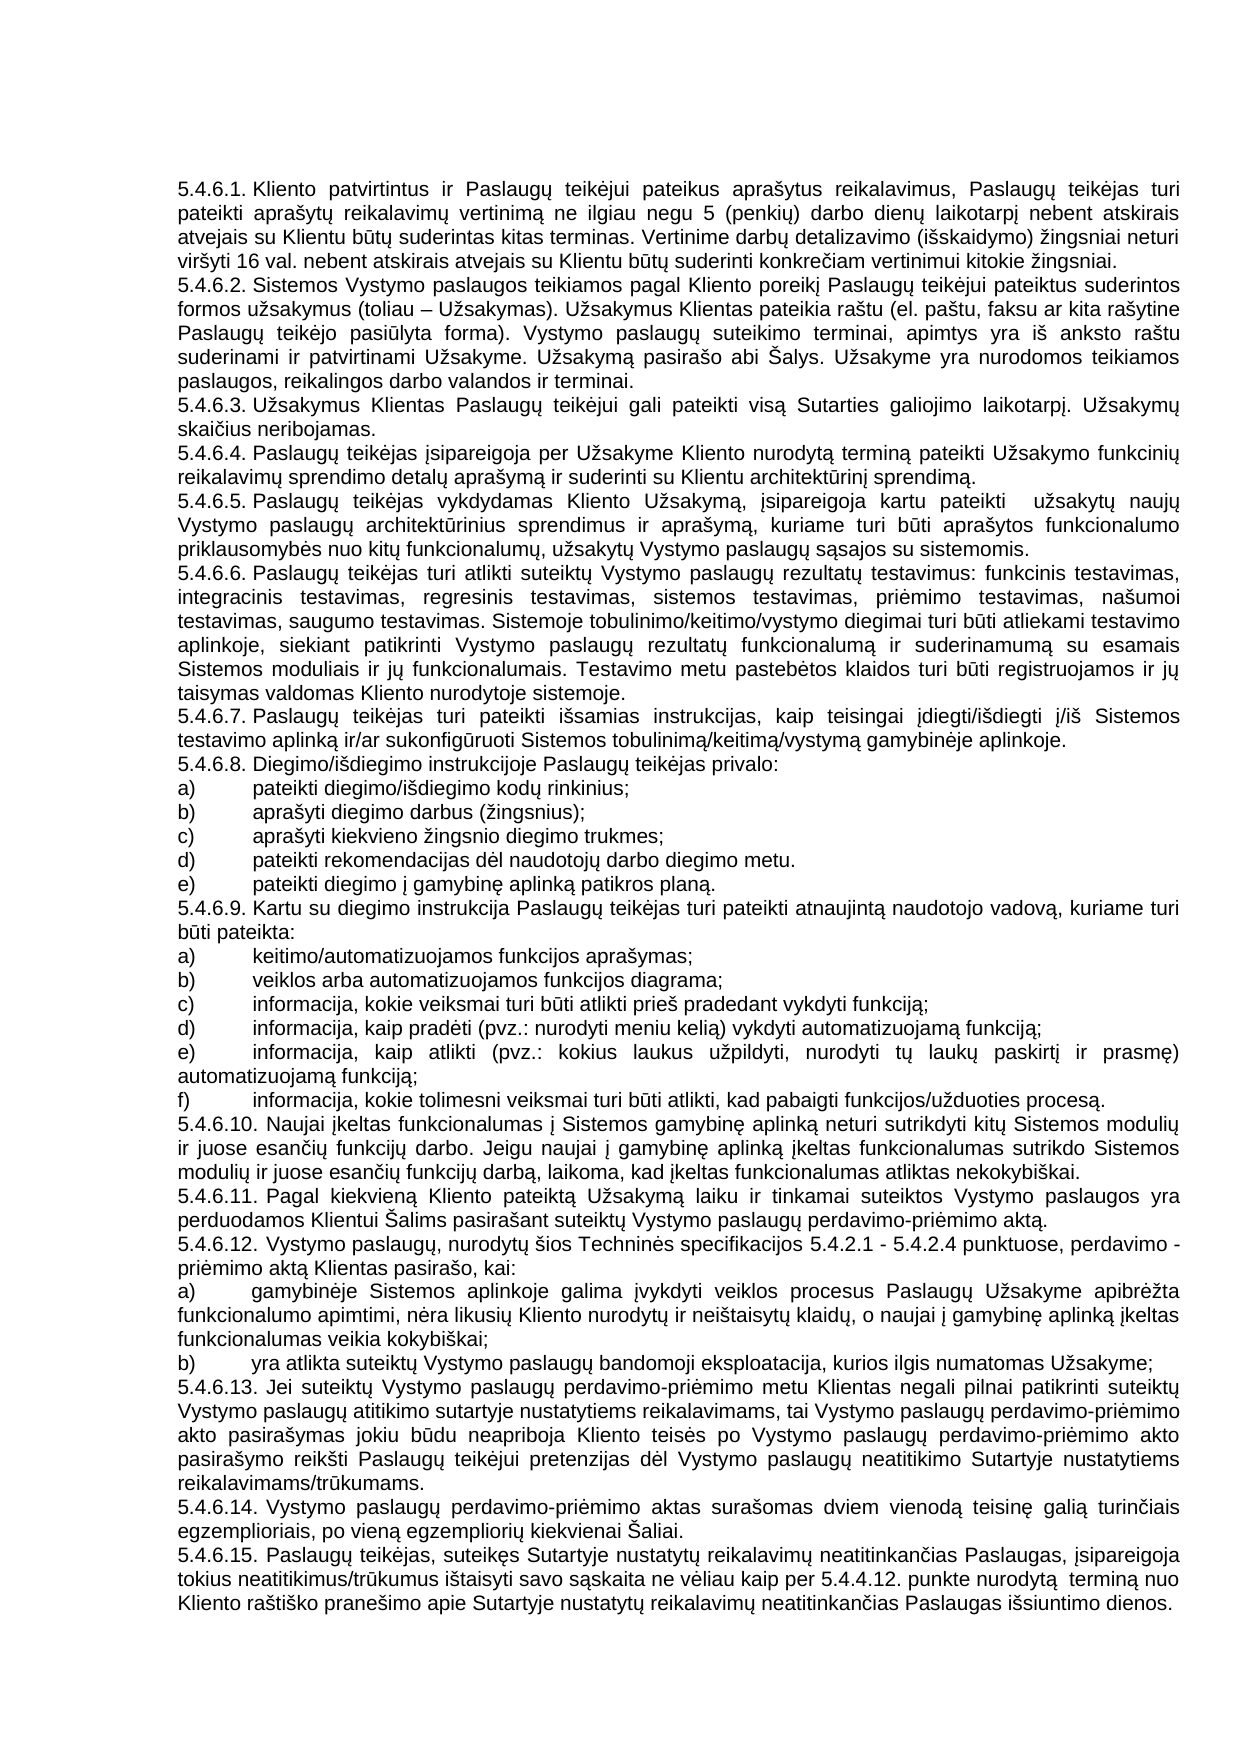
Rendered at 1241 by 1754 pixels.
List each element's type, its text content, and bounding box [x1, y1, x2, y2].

list Naujai įkeltas funkcionalumas į Sistemos gamybinę aplinką neturi sutrikdyti kitų Sistemos modulių ir juose esančių funkcijų darbo. Jeigu naujai į gamybinę aplinką įkeltas funkcionalumas sutrikdo Sistemos modulių ir juose esančių funkcijų darbą, laikoma, kad įkeltas funkcionalumas atliktas nekokybiškai. [177, 1112, 1181, 1183]
list gamybinėje Sistemos aplinkoje galima įvykdyti veiklos procesus Paslaugų Užsakyme apibrėžta funkcionalumo apimtimi, nėra likusių Kliento nurodytų ir neištaisytų klaidų, o naujai į gamybinę aplinką įkeltas funkcionalumas veikia kokybiškai; [177, 1279, 1181, 1351]
list Diegimo/išdiegimo instrukcijoje Paslaugų teikėjas privalo: [177, 752, 1181, 776]
list pateikti rekomendacijas dėl naudotojų darbo diegimo metu. [177, 848, 1181, 872]
list Kartu su diegimo instrukcija Paslaugų teikėjas turi pateikti atnaujintą naudotojo vadovą, kuriame turi būti pateikta: [177, 896, 1181, 944]
list informacija, kokie tolimesni veiksmai turi būti atlikti, kad pabaigti funkcijos/užduoties procesą. [177, 1088, 1181, 1112]
list aprašyti kiekvieno žingsnio diegimo trukmes; [177, 824, 1181, 848]
list keitimo/automatizuojamos funkcijos aprašymas; [177, 944, 1181, 968]
list informacija, kaip pradėti (pvz.: nurodyti meniu kelią) vykdyti automatizuojamą funkciją; [177, 1016, 1181, 1040]
list Sistemos Vystymo paslaugos teikiamos pagal Kliento poreikį Paslaugų teikėjui pateiktus suderintos formos užsakymus (toliau – Užsakymas). Užsakymus Klientas pateikia raštu (el. paštu, faksu ar kita rašytine Paslaugų teikėjo pasiūlyta forma). Vystymo paslaugų suteikimo terminai, apimtys yra iš anksto raštu suderinami ir patvirtinami Užsakyme. Užsakymą pasirašo abi Šalys. Užsakyme yra nurodomos teikiamos paslaugos, reikalingos darbo valandos ir terminai. [177, 273, 1181, 393]
list Jei suteiktų Vystymo paslaugų perdavimo-priėmimo metu Klientas negali pilnai patikrinti suteiktų Vystymo paslaugų atitikimo sutartyje nustatytiems reikalavimams, tai Vystymo paslaugų perdavimo-priėmimo akto pasirašymas jokiu būdu neapriboja Kliento teisės po Vystymo paslaugų perdavimo-priėmimo akto pasirašymo reikšti Paslaugų teikėjui pretenzijas dėl Vystymo paslaugų neatitikimo Sutartyje nustatytiems reikalavimams/trūkumams. [177, 1375, 1181, 1495]
list aprašyti diegimo darbus (žingsnius); [177, 800, 1181, 824]
list Vystymo paslaugų perdavimo-priėmimo aktas surašomas dviem vienodą teisinę galią turinčiais egzemplioriais, po vieną egzempliorių kiekvienai Šaliai. [177, 1495, 1181, 1543]
list Paslaugų teikėjas įsipareigoja per Užsakyme Kliento nurodytą terminą pateikti Užsakymo funkcinių reikalavimų sprendimo detalų aprašymą ir suderinti su Klientu architektūrinį sprendimą. [177, 441, 1181, 489]
list informacija, kokie veiksmai turi būti atlikti prieš pradedant vykdyti funkciją; [177, 992, 1181, 1016]
list pateikti diegimo/išdiegimo kodų rinkinius; [177, 776, 1181, 800]
list Vystymo paslaugų, nurodytų šios Techninės specifikacijos 5.4.2.1 - 5.4.2.4 punktuose, perdavimo - priėmimo aktą Klientas pasirašo, kai: [177, 1231, 1181, 1279]
list Kliento patvirtintus ir Paslaugų teikėjui pateikus aprašytus reikalavimus, Paslaugų teikėjas turi pateikti aprašytų reikalavimų vertinimą ne ilgiau negu 5 (penkių) darbo dienų laikotarpį nebent atskirais atvejais su Klientu būtų suderintas kitas terminas. Vertinime darbų detalizavimo (išskaidymo) žingsniai neturi viršyti 16 val. nebent atskirais atvejais su Klientu būtų suderinti konkrečiam vertinimui kitokie žingsniai. [177, 177, 1181, 273]
list Pagal kiekvieną Kliento pateiktą Užsakymą laiku ir tinkamai suteiktos Vystymo paslaugos yra perduodamos Klientui Šalims pasirašant suteiktų Vystymo paslaugų perdavimo-priėmimo aktą. [177, 1183, 1181, 1231]
list Užsakymus Klientas Paslaugų teikėjui gali pateikti visą Sutarties galiojimo laikotarpį. Užsakymų skaičius neribojamas. [177, 393, 1181, 441]
list Paslaugų teikėjas vykdydamas Kliento Užsakymą, įsipareigoja kartu pateikti užsakytų naujų Vystymo paslaugų architektūrinius sprendimus ir aprašymą, kuriame turi būti aprašytos funkcionalumo priklausomybės nuo kitų funkcionalumų, užsakytų Vystymo paslaugų sąsajos su sistemomis. [177, 489, 1181, 561]
list veiklos arba automatizuojamos funkcijos diagrama; [177, 968, 1181, 992]
list Paslaugų teikėjas turi pateikti išsamias instrukcijas, kaip teisingai įdiegti/išdiegti į/iš Sistemos testavimo aplinką ir/ar sukonfigūruoti Sistemos tobulinimą/keitimą/vystymą gamybinėje aplinkoje. [177, 704, 1181, 752]
list informacija, kaip atlikti (pvz.: kokius laukus užpildyti, nurodyti tų laukų paskirtį ir prasmę) automatizuojamą funkciją; [177, 1040, 1181, 1088]
list yra atlikta suteiktų Vystymo paslaugų bandomoji eksploatacija, kurios ilgis numatomas Užsakyme; [177, 1351, 1181, 1375]
list pateikti diegimo į gamybinę aplinką patikros planą. [177, 872, 1181, 896]
list Paslaugų teikėjas turi atlikti suteiktų Vystymo paslaugų rezultatų testavimus: funkcinis testavimas, integracinis testavimas, regresinis testavimas, sistemos testavimas, priėmimo testavimas, našumoi testavimas, saugumo testavimas. Sistemoje tobulinimo/keitimo/vystymo diegimai turi būti atliekami testavimo aplinkoje, siekiant patikrinti Vystymo paslaugų rezultatų funkcionalumą ir suderinamumą su esamais Sistemos moduliais ir jų funkcionalumais. Testavimo metu pastebėtos klaidos turi būti registruojamos ir jų taisymas valdomas Kliento nurodytoje sistemoje. [177, 561, 1181, 704]
list Paslaugų teikėjas, suteikęs Sutartyje nustatytų reikalavimų neatitinkančias Paslaugas, įsipareigoja tokius neatitikimus/trūkumus ištaisyti savo sąskaita ne vėliau kaip per 5.4.4.12. punkte nurodytą terminą nuo Kliento raštiško pranešimo apie Sutartyje nustatytų reikalavimų neatitinkančias Paslaugas išsiuntimo dienos. [177, 1543, 1181, 1615]
